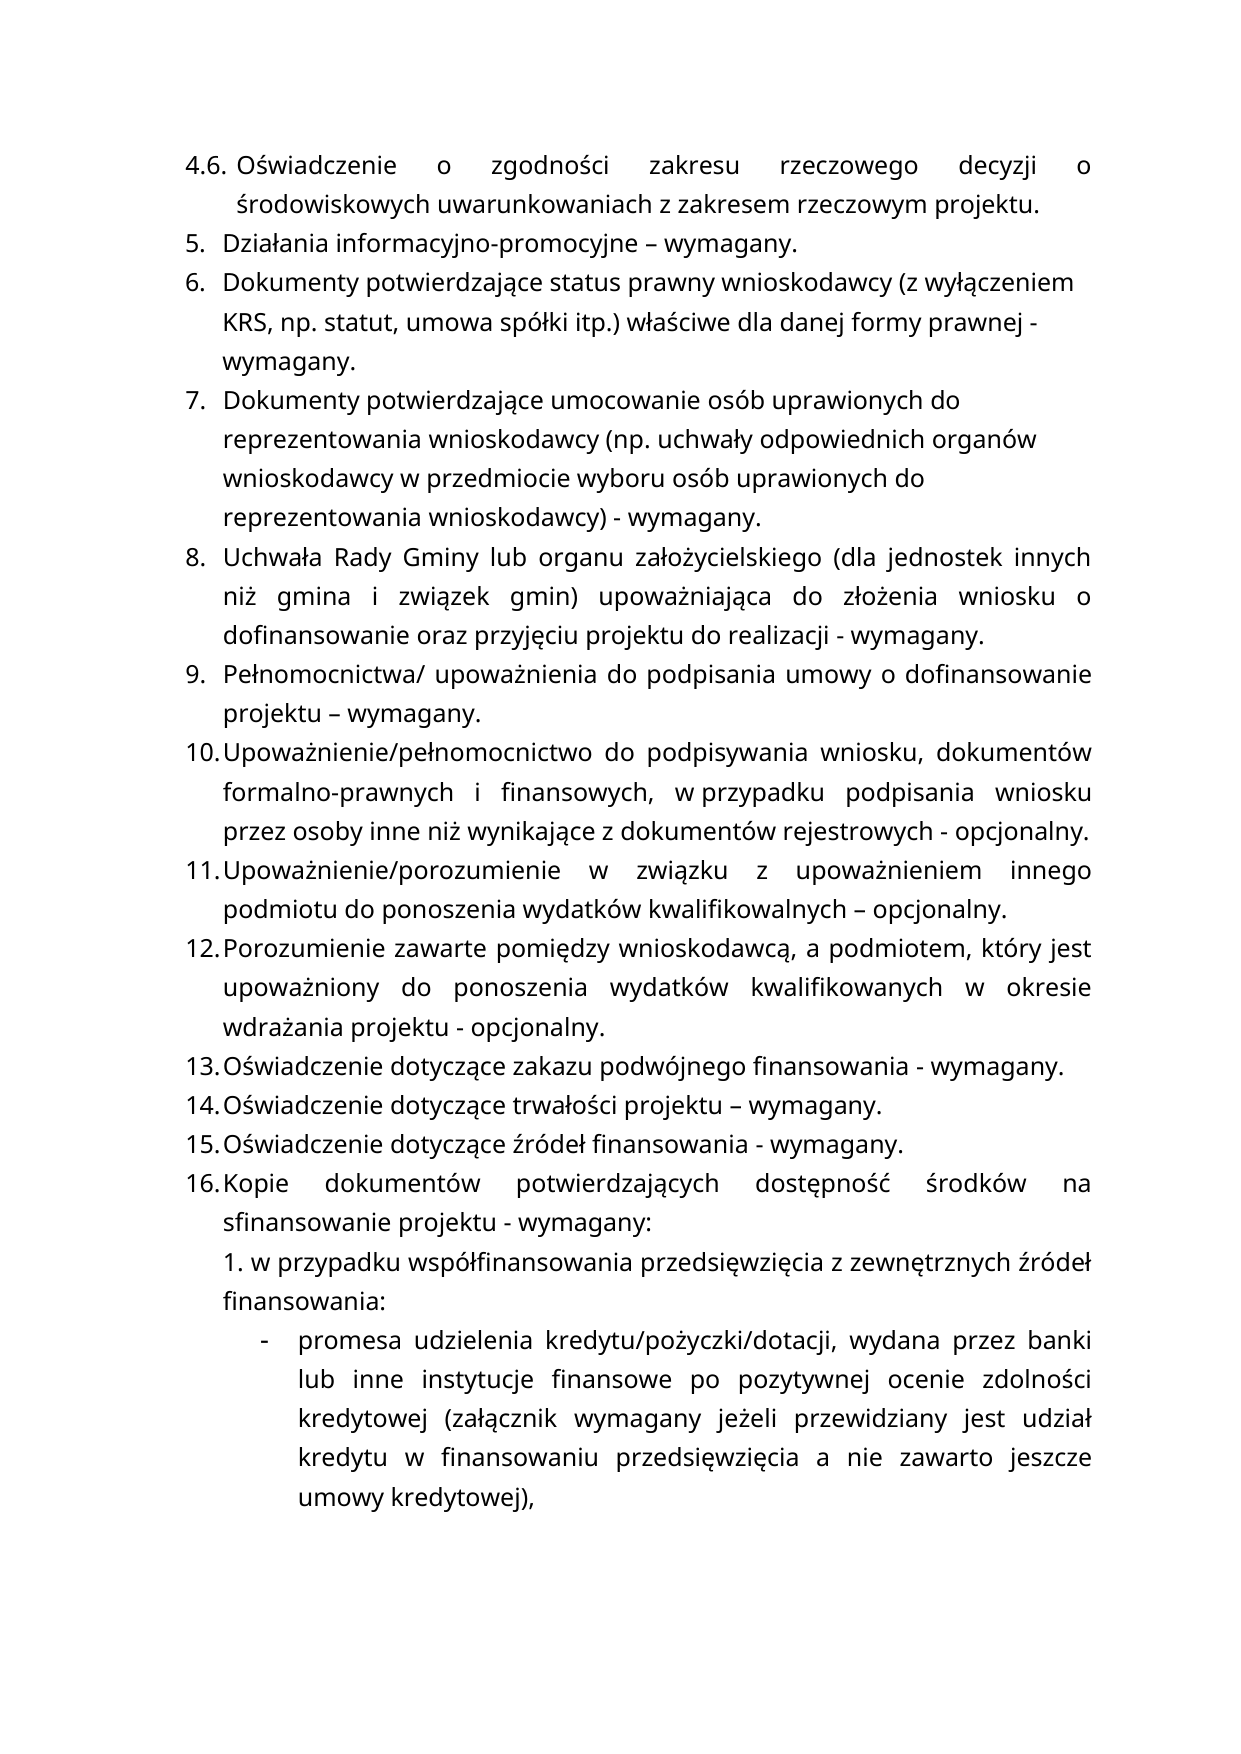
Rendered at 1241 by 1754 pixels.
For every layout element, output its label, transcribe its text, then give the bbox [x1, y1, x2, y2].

list Upoważnienie/porozumienie w związku z upoważnieniem innego podmiotu do ponoszenia wydatków kwalifikowalnych – opcjonalny. [185, 853, 1093, 926]
list Upoważnienie/pełnomocnictwo do podpisywania wniosku, dokumentów formalno-prawnych i finansowych, w przypadku podpisania wniosku przez osoby inne niż wynikające z dokumentów rejestrowych - opcjonalny. [185, 735, 1093, 847]
list 1. w przypadku współfinansowania przedsięwzięcia z zewnętrznych źródeł finansowania: [223, 1244, 1093, 1317]
list Kopie dokumentów potwierdzających dostępność środków na sfinansowanie projektu - wymagany: [185, 1166, 1093, 1239]
list Dokumenty potwierdzające status prawny wnioskodawcy (z wyłączeniem KRS, np. statut, umowa spółki itp.) właściwe dla danej formy prawnej - wymagany. [185, 265, 1093, 377]
list Oświadczenie dotyczące trwałości projektu – wymagany. [185, 1088, 1093, 1122]
list promesa udzielenia kredytu/pożyczki/dotacji, wydana przez banki lub inne instytucje finansowe po pozytywnej ocenie zdolności kredytowej (załącznik wymagany jeżeli przewidziany jest udział kredytu w finansowaniu przedsięwzięcia a nie zawarto jeszcze umowy kredytowej), [260, 1323, 1093, 1513]
list Porozumienie zawarte pomiędzy wnioskodawcą, a podmiotem, który jest upoważniony do ponoszenia wydatków kwalifikowanych w okresie wdrażania projektu - opcjonalny. [185, 931, 1093, 1043]
list Oświadczenie dotyczące zakazu podwójnego finansowania - wymagany. [185, 1048, 1093, 1082]
list Uchwała Rady Gminy lub organu założycielskiego (dla jednostek innych niż gmina i związek gmin) upoważniająca do złożenia wniosku o dofinansowanie oraz przyjęciu projektu do realizacji - wymagany. [185, 539, 1093, 652]
list Oświadczenie o zgodności zakresu rzeczowego decyzji o środowiskowych uwarunkowaniach z zakresem rzeczowym projektu. [185, 148, 1093, 221]
list Pełnomocnictwa/ upoważnienia do podpisania umowy o dofinansowanie projektu – wymagany. [185, 657, 1093, 730]
list Działania informacyjno-promocyjne – wymagany. [185, 226, 1093, 260]
list Dokumenty potwierdzające umocowanie osób uprawionych do reprezentowania wnioskodawcy (np. uchwały odpowiednich organów wnioskodawcy w przedmiocie wyboru osób uprawionych do reprezentowania wnioskodawcy) - wymagany. [185, 383, 1093, 534]
list Oświadczenie dotyczące źródeł finansowania - wymagany. [185, 1127, 1093, 1161]
